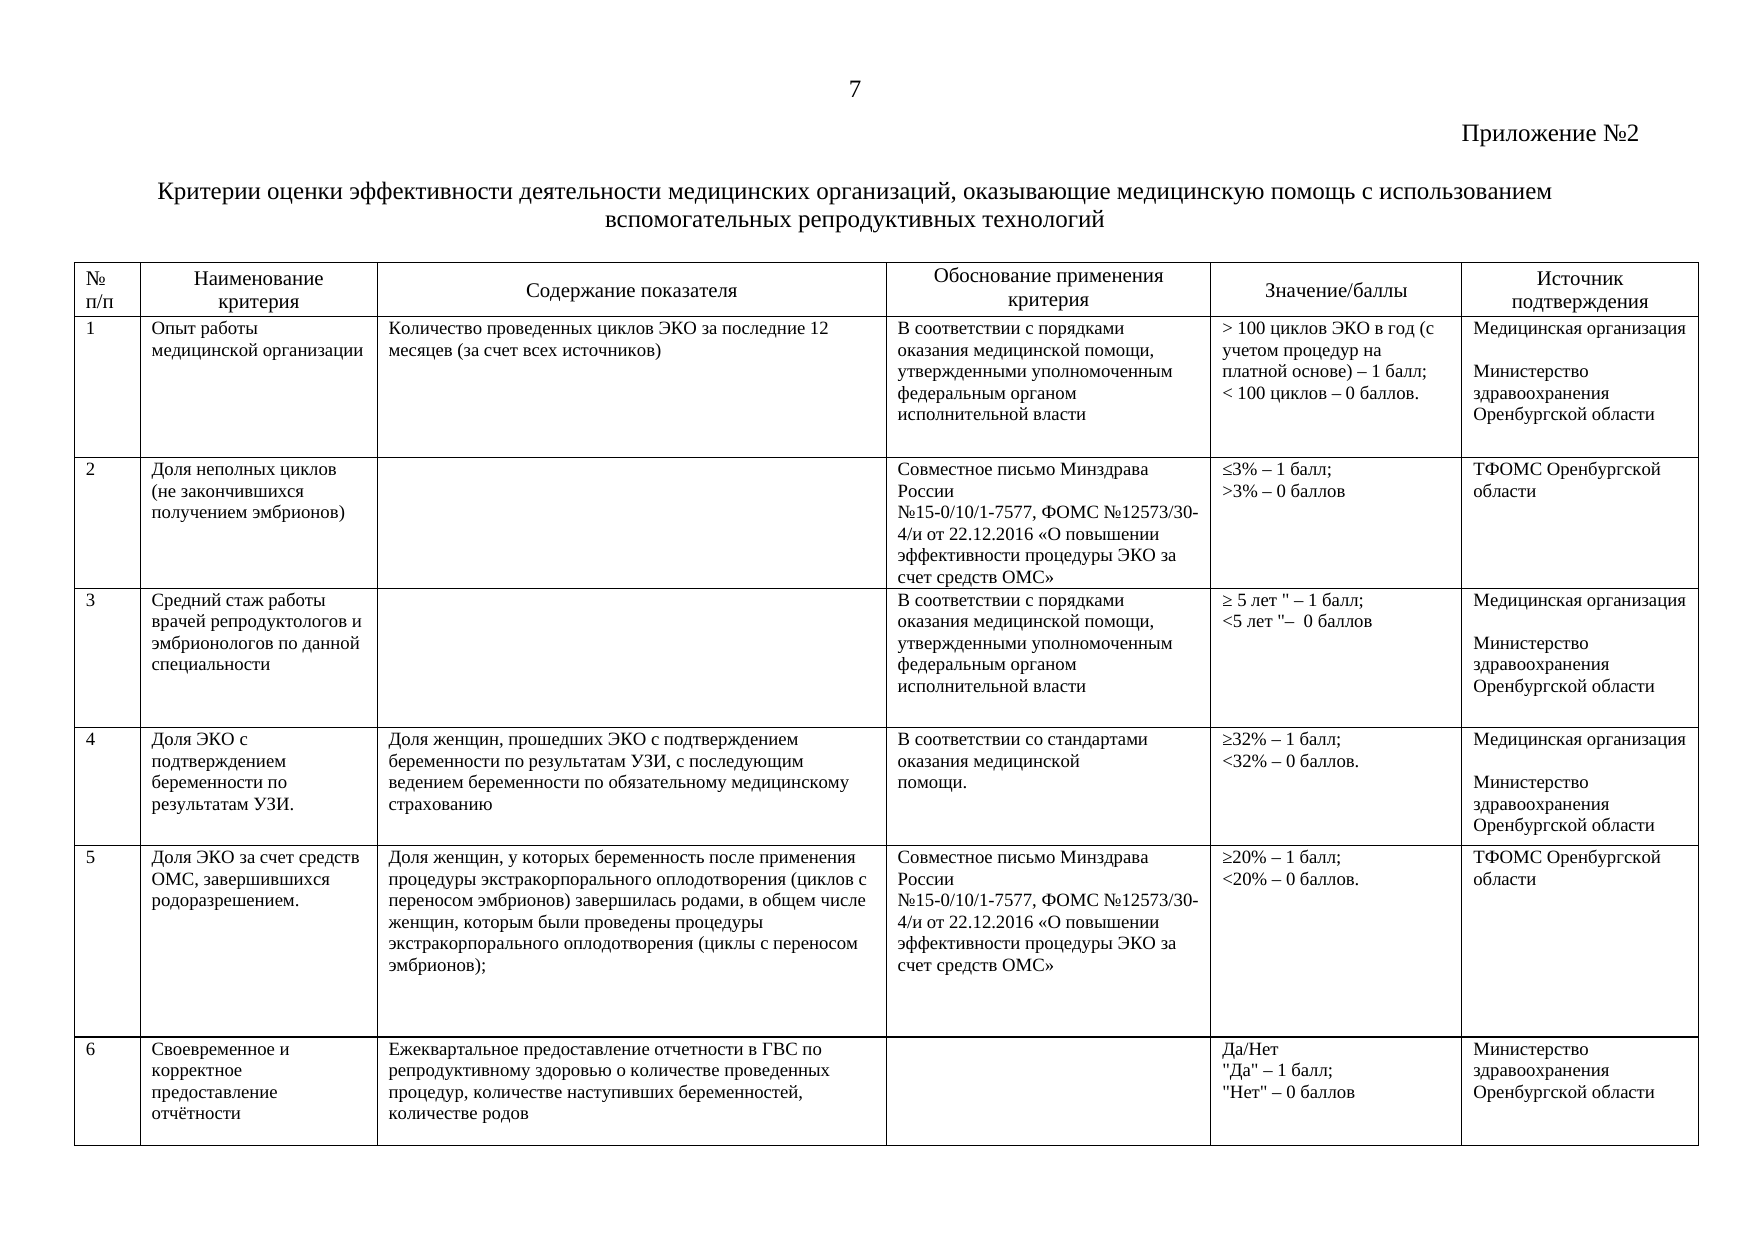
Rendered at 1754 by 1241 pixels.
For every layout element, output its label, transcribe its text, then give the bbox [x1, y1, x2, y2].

text Приложение №2 [1285, 118, 1639, 147]
table_cell Ежеквартальное предоставление отчетности в ГВС по репродуктивному здоровью о количестве проведенных процедур, количестве наступивших беременностей, количестве родов [378, 1038, 886, 1145]
table_cell 2 [75, 458, 140, 587]
table_cell Медицинская организация Министерство здравоохранения Оренбургской области [1462, 589, 1698, 727]
table_header Содержание показателя [378, 263, 886, 316]
table_cell Да/Нет "Да" – 1 балл; "Нет" – 0 баллов [1211, 1038, 1461, 1145]
table_header Источник подтверждения [1462, 263, 1698, 316]
table_cell [887, 1038, 1210, 1145]
table_header Значение/баллы [1211, 263, 1461, 316]
table_cell 6 [75, 1038, 140, 1145]
table_cell [378, 589, 886, 727]
table_cell Медицинская организация Министерство здравоохранения Оренбургской области [1462, 728, 1698, 845]
table_cell Средний стаж работы врачей репродуктологов и эмбрионологов по данной специальности [141, 589, 377, 727]
table_cell Количество проведенных циклов ЭКО за последние 12 месяцев (за счет всех источников) [378, 317, 886, 457]
table_cell В соответствии со стандартами оказания медицинской помощи. [887, 728, 1210, 845]
table_cell ТФОМС Оренбургской области [1462, 846, 1698, 1036]
table_cell В соответствии с порядками оказания медицинской помощи, утвержденными уполномоченным федеральным органом исполнительной власти [887, 589, 1210, 727]
table_cell 4 [75, 728, 140, 845]
table_header № п/п [75, 263, 140, 316]
table_cell [378, 458, 886, 587]
table_cell Доля неполных циклов (не закончившихся получением эмбрионов) [141, 458, 377, 587]
table_cell 1 [75, 317, 140, 457]
table_cell Доля ЭКО за счет средств ОМС, завершившихся родоразрешением. [141, 846, 377, 1036]
table_cell 3 [75, 589, 140, 727]
table_cell Совместное письмо Минздрава России №15-0/10/1-7577, ФОМС №12573/30-4/и от 22.12.2016 «О повышении эффективности процедуры ЭКО за счет средств ОМС» [887, 458, 1210, 587]
table_cell ≤3% – 1 балл; >3% – 0 баллов [1211, 458, 1461, 587]
table_cell ≥20% – 1 балл; <20% – 0 баллов. [1211, 846, 1461, 1036]
table_cell ТФОМС Оренбургской области [1462, 458, 1698, 587]
table_header Обоснование применения критерия [887, 263, 1210, 316]
table_cell Доля женщин, прошедших ЭКО с подтверждением беременности по результатам УЗИ, с последующим ведением беременности по обязательному медицинскому страхованию [378, 728, 886, 845]
table_cell ≥32% – 1 балл; <32% – 0 баллов. [1211, 728, 1461, 845]
table_cell Доля ЭКО с подтверждением беременности по результатам УЗИ. [141, 728, 377, 845]
table_cell Медицинская организация Министерство здравоохранения Оренбургской области [1462, 317, 1698, 457]
table_cell Совместное письмо Минздрава России №15-0/10/1-7577, ФОМС №12573/30-4/и от 22.12.2016 «О повышении эффективности процедуры ЭКО за счет средств ОМС» [887, 846, 1210, 1036]
table_header Наименование критерия [141, 263, 377, 316]
table_cell Министерство здравоохранения Оренбургской области [1462, 1038, 1698, 1145]
table_cell Опыт работы медицинской организации [141, 317, 377, 457]
text Критерии оценки эффективности деятельности медицинских организаций, оказывающие медицинскую помощь с использованием вспомогательных репродуктивных технологий [74, 176, 1636, 233]
table_cell > 100 циклов ЭКО в год (с учетом процедур на платной основе) – 1 балл; < 100 циклов – 0 баллов. [1211, 317, 1461, 457]
table_cell 5 [75, 846, 140, 1036]
table_cell Доля женщин, у которых беременность после применения процедуры экстракорпорального оплодотворения (циклов с переносом эмбрионов) завершилась родами, в общем числе женщин, которым были проведены процедуры экстракорпорального оплодотворения (циклы с переносом эмбрионов); [378, 846, 886, 1036]
table_cell Своевременное и корректное предоставление отчётности [141, 1038, 377, 1145]
table_cell ≥ 5 лет " – 1 балл; <5 лет "– 0 баллов [1211, 589, 1461, 727]
table_cell В соответствии с порядками оказания медицинской помощи, утвержденными уполномоченным федеральным органом исполнительной власти [887, 317, 1210, 457]
